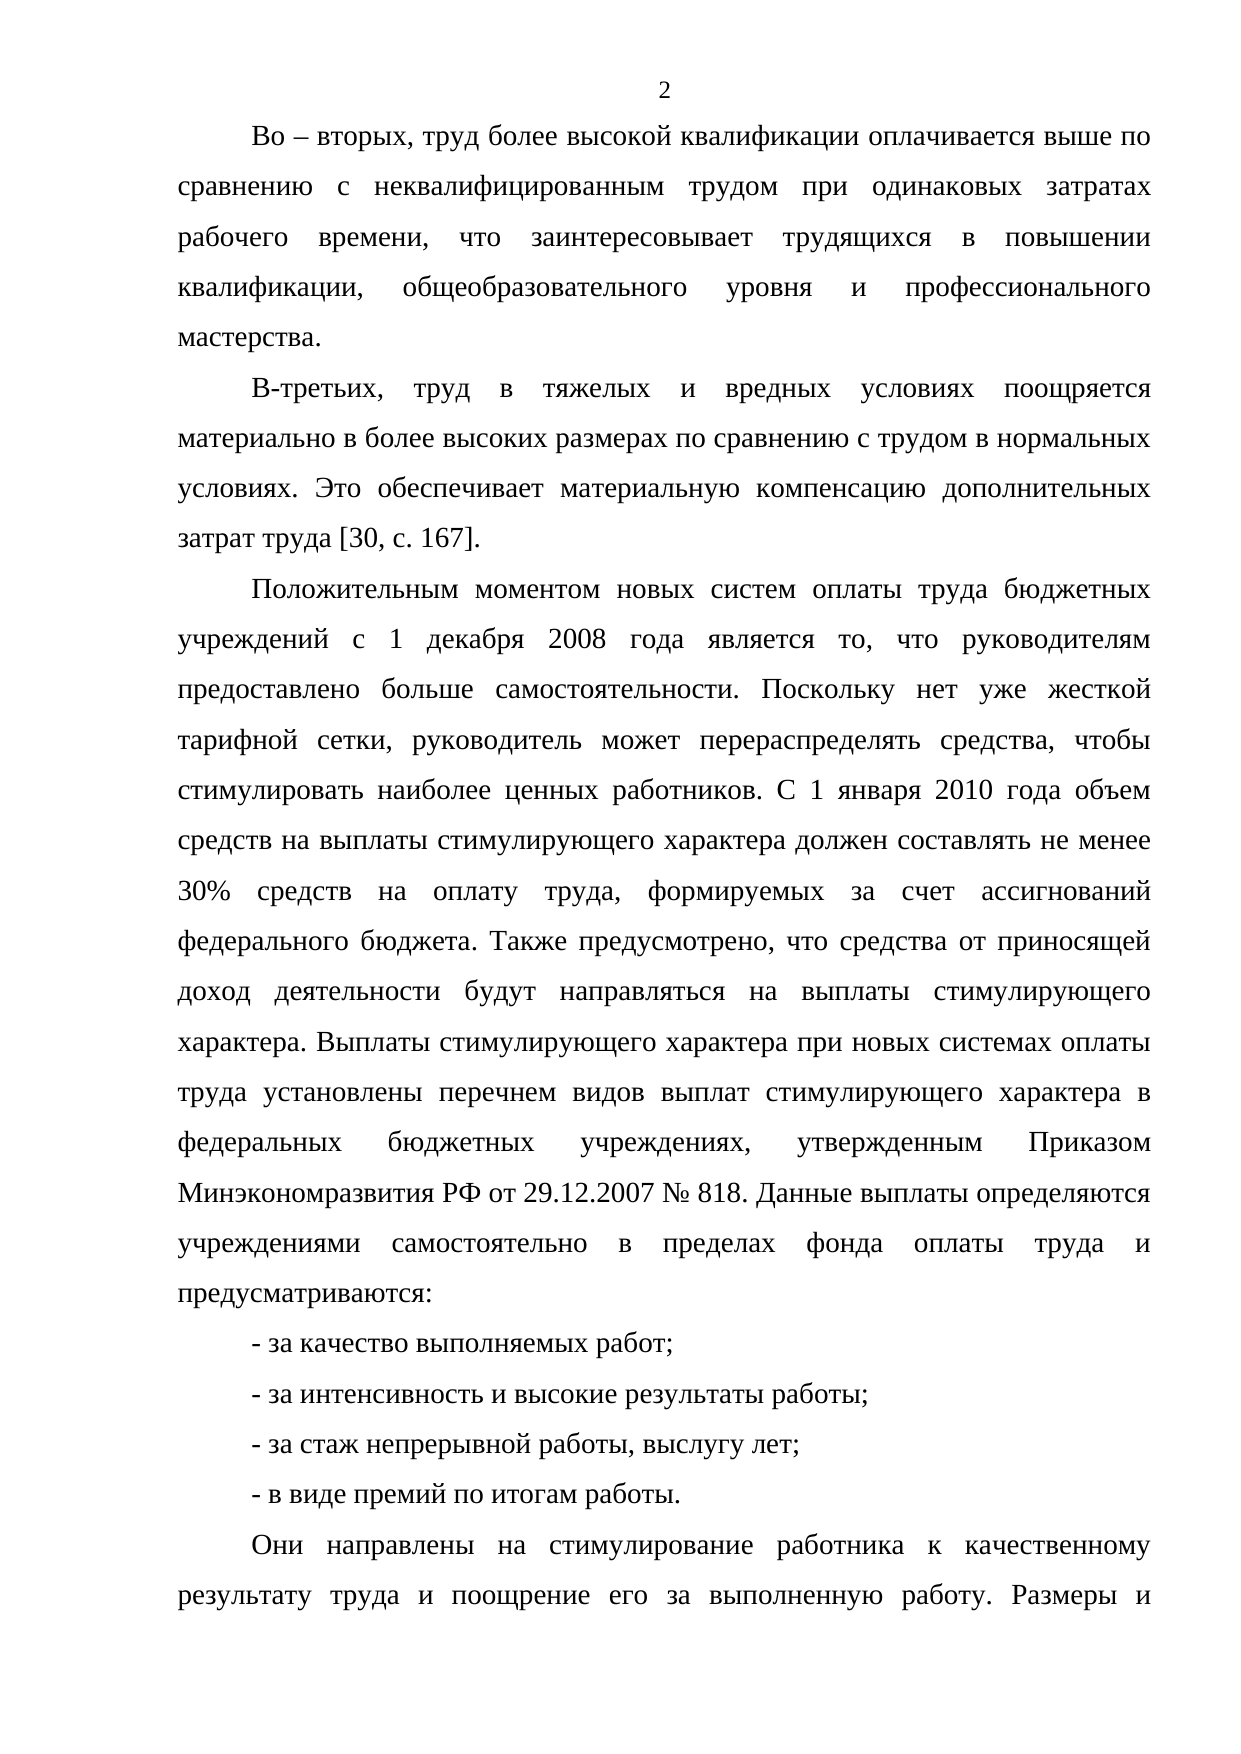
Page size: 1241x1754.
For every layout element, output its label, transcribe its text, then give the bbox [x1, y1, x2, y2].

text - за интенсивность и высокие результаты работы; [177, 1376, 1152, 1409]
text - в виде премий по итогам работы. [177, 1477, 1152, 1510]
text Положительным моментом новых систем оплаты труда бюджетных учреждений с 1 декабря 2008 года является то, что руководителям предоставлено больше самостоятельности. Поскольку нет уже жесткой тарифной сетки, руководитель может перераспределять средства, чтобы стимулировать наиболее ценных работников. С 1 января 2010 года объем средств на выплаты стимулирующего характера должен составлять не менее 30% средств на оплату труда, формируемых за счет ассигнований федерального бюджета. Также предусмотрено, что средства от приносящей доход деятельности будут направляться на выплаты стимулирующего характера. Выплаты стимулирующего характера при новых системах оплаты труда установлены перечнем видов выплат стимулирующего характера в федеральных бюджетных учреждениях, утвержденным Приказом Минэкономразвития РФ от 29.12.2007 № 818. Данные выплаты определяются учреждениями самостоятельно в пределах фонда оплаты труда и предусматриваются: [177, 571, 1152, 1309]
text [177, 1527, 1152, 1611]
text - за качество выполняемых работ; [177, 1326, 1152, 1359]
text В-третьих, труд в тяжелых и вредных условиях поощряется материально в более высоких размерах по сравнению с трудом в нормальных условиях. Это обеспечивает материальную компенсацию дополнительных затрат труда [30, с. 167]. [177, 370, 1152, 554]
text - за стаж непрерывной работы, выслугу лет; [177, 1426, 1152, 1460]
text Во – вторых, труд более высокой квалификации оплачивается выше по сравнению с неквалифицированным трудом при одинаковых затратах рабочего времени, что заинтересовывает трудящихся в повышении квалификации, общеобразовательного уровня и профессионального мастерства. [177, 118, 1152, 353]
